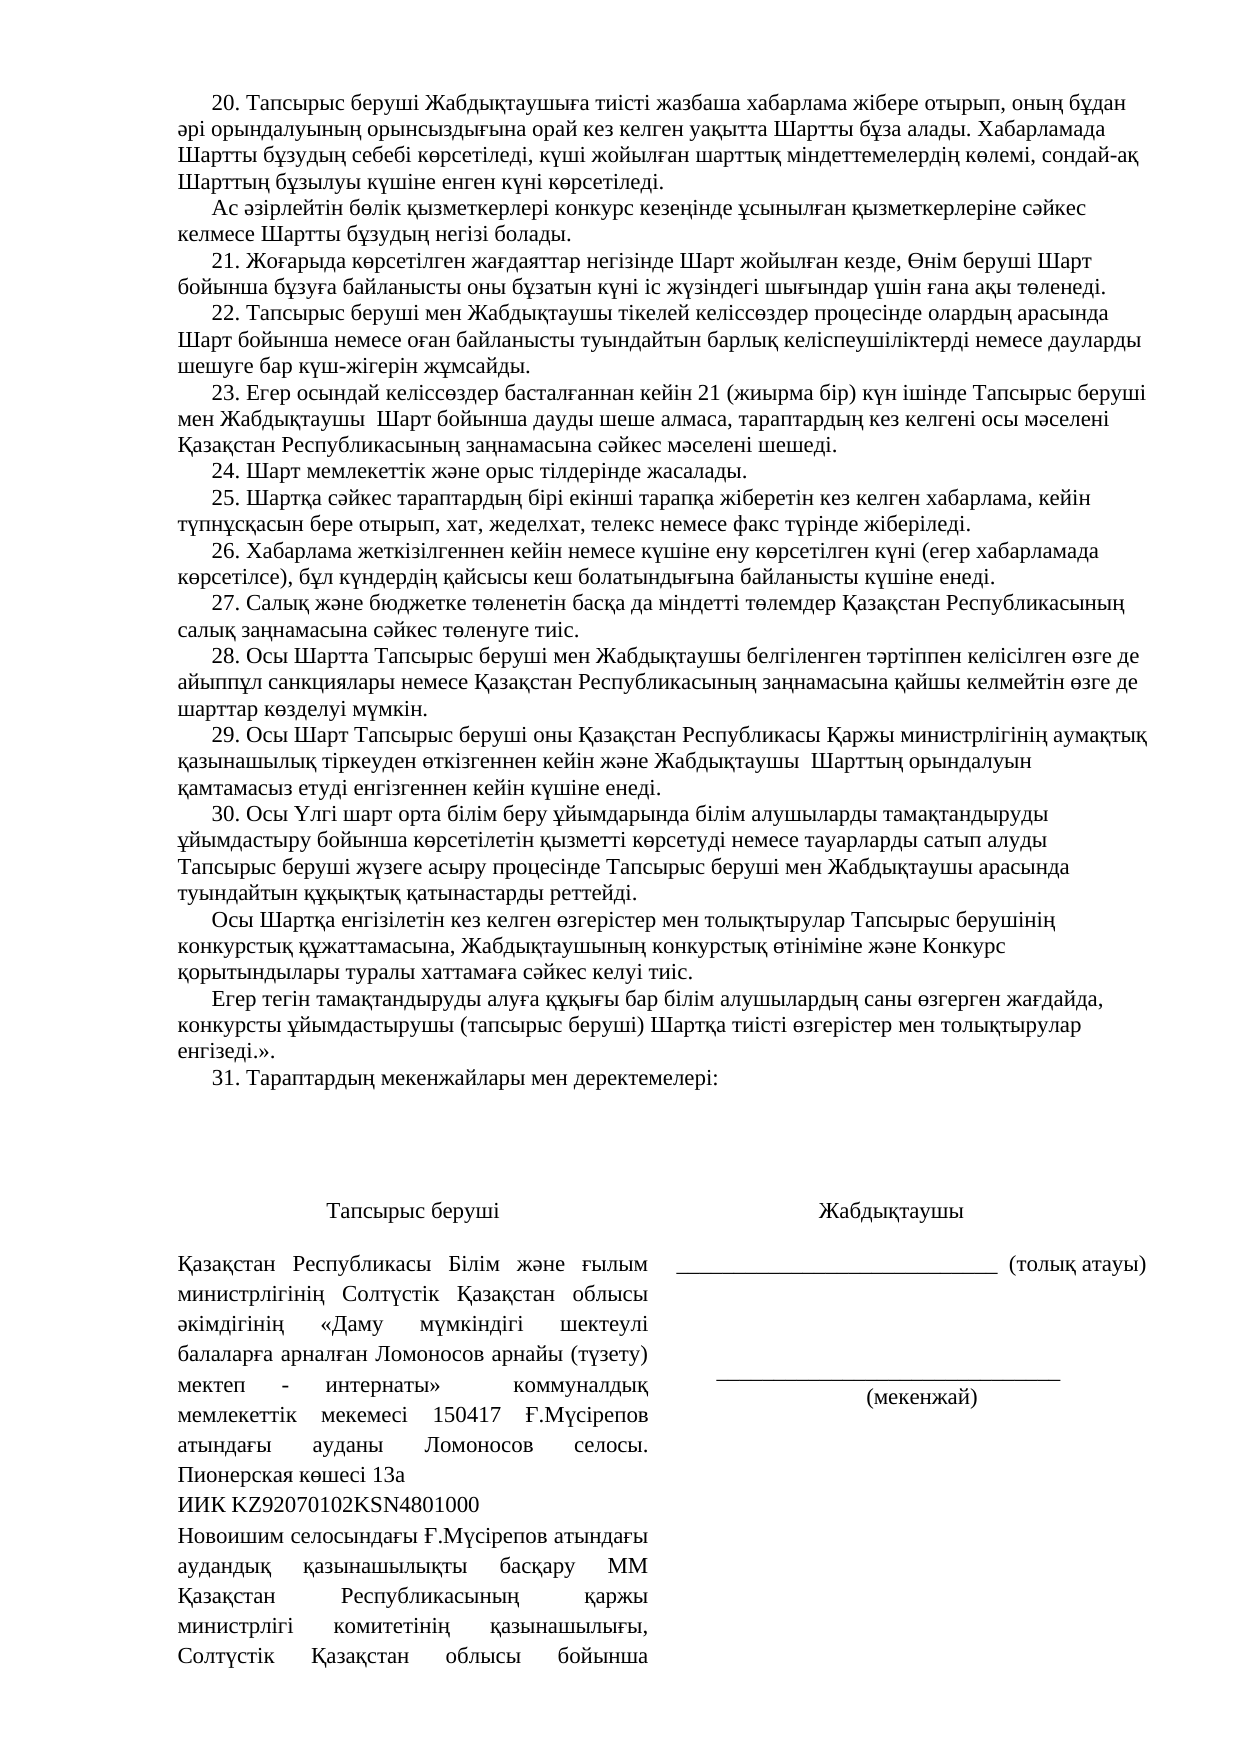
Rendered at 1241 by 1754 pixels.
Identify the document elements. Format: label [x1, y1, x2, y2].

text [177, 89, 1152, 1090]
table_header [660, 1145, 1163, 1669]
table_header [166, 1145, 660, 1669]
